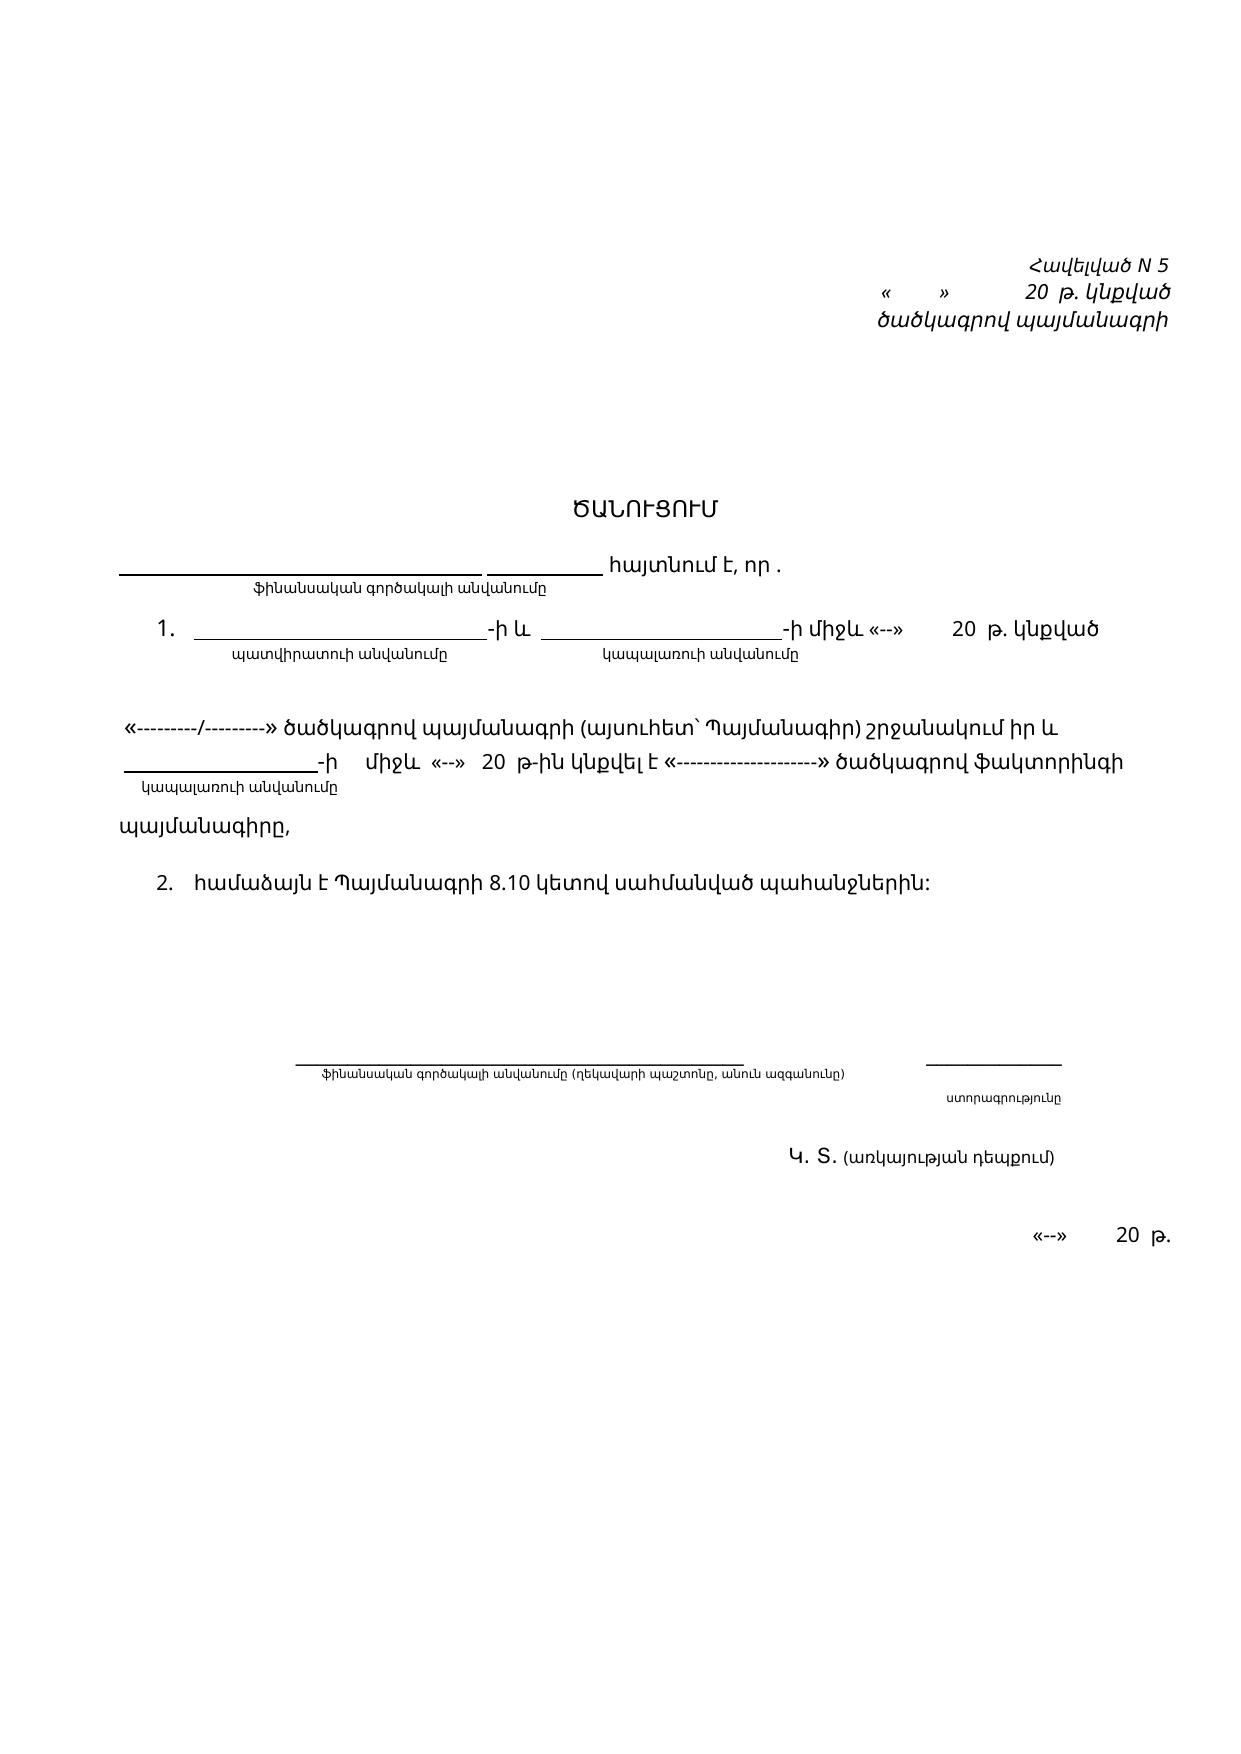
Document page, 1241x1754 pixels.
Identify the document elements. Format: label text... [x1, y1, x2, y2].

list -ի և -ի միջև «--» 20 թ. կնքված [156, 612, 1171, 643]
text կապալառուի անվանումը [118, 777, 1171, 811]
text «---------/---------» ծածկագրով պայմանագրի (այսուհետ՝ Պայմանագիր) շրջանակում իր և [118, 709, 1171, 743]
text ԾԱՆՈՒՑՈՒՄ [118, 496, 1171, 523]
text Կ. Տ. (առկայության դեպքում) [118, 1144, 1171, 1168]
text « » 20 թ. կնքված [118, 277, 1171, 305]
text ___________________________________________ _____________ [193, 1042, 1171, 1067]
text ստորագրությունը [118, 1091, 1171, 1115]
text «--» 20 թ. [118, 1220, 1171, 1248]
text պայմանագիրը, [118, 811, 1171, 839]
text պատվիրատուի անվանումը կապալառուի անվանումը [118, 643, 1171, 677]
list համաձայն է Պայմանագրի 8.10 կետով սահմանված պահանջներին: [156, 868, 1171, 896]
text ֆինանսական գործակալի անվանումը [118, 578, 1171, 612]
text ֆինանսական գործակալի անվանումը (ղեկավարի պաշտոնը, անուն ազգանունը) [118, 1067, 1171, 1091]
text Հավելված N 5 [118, 255, 1171, 277]
text ծածկագրով պայմանագրի [118, 305, 1171, 334]
text հայտնում է, որ . [118, 550, 1171, 578]
text -ի միջև «--» 20 թ-ին կնքվել է «---------------------» ծածկագրով ֆակտորինգի [118, 743, 1171, 777]
